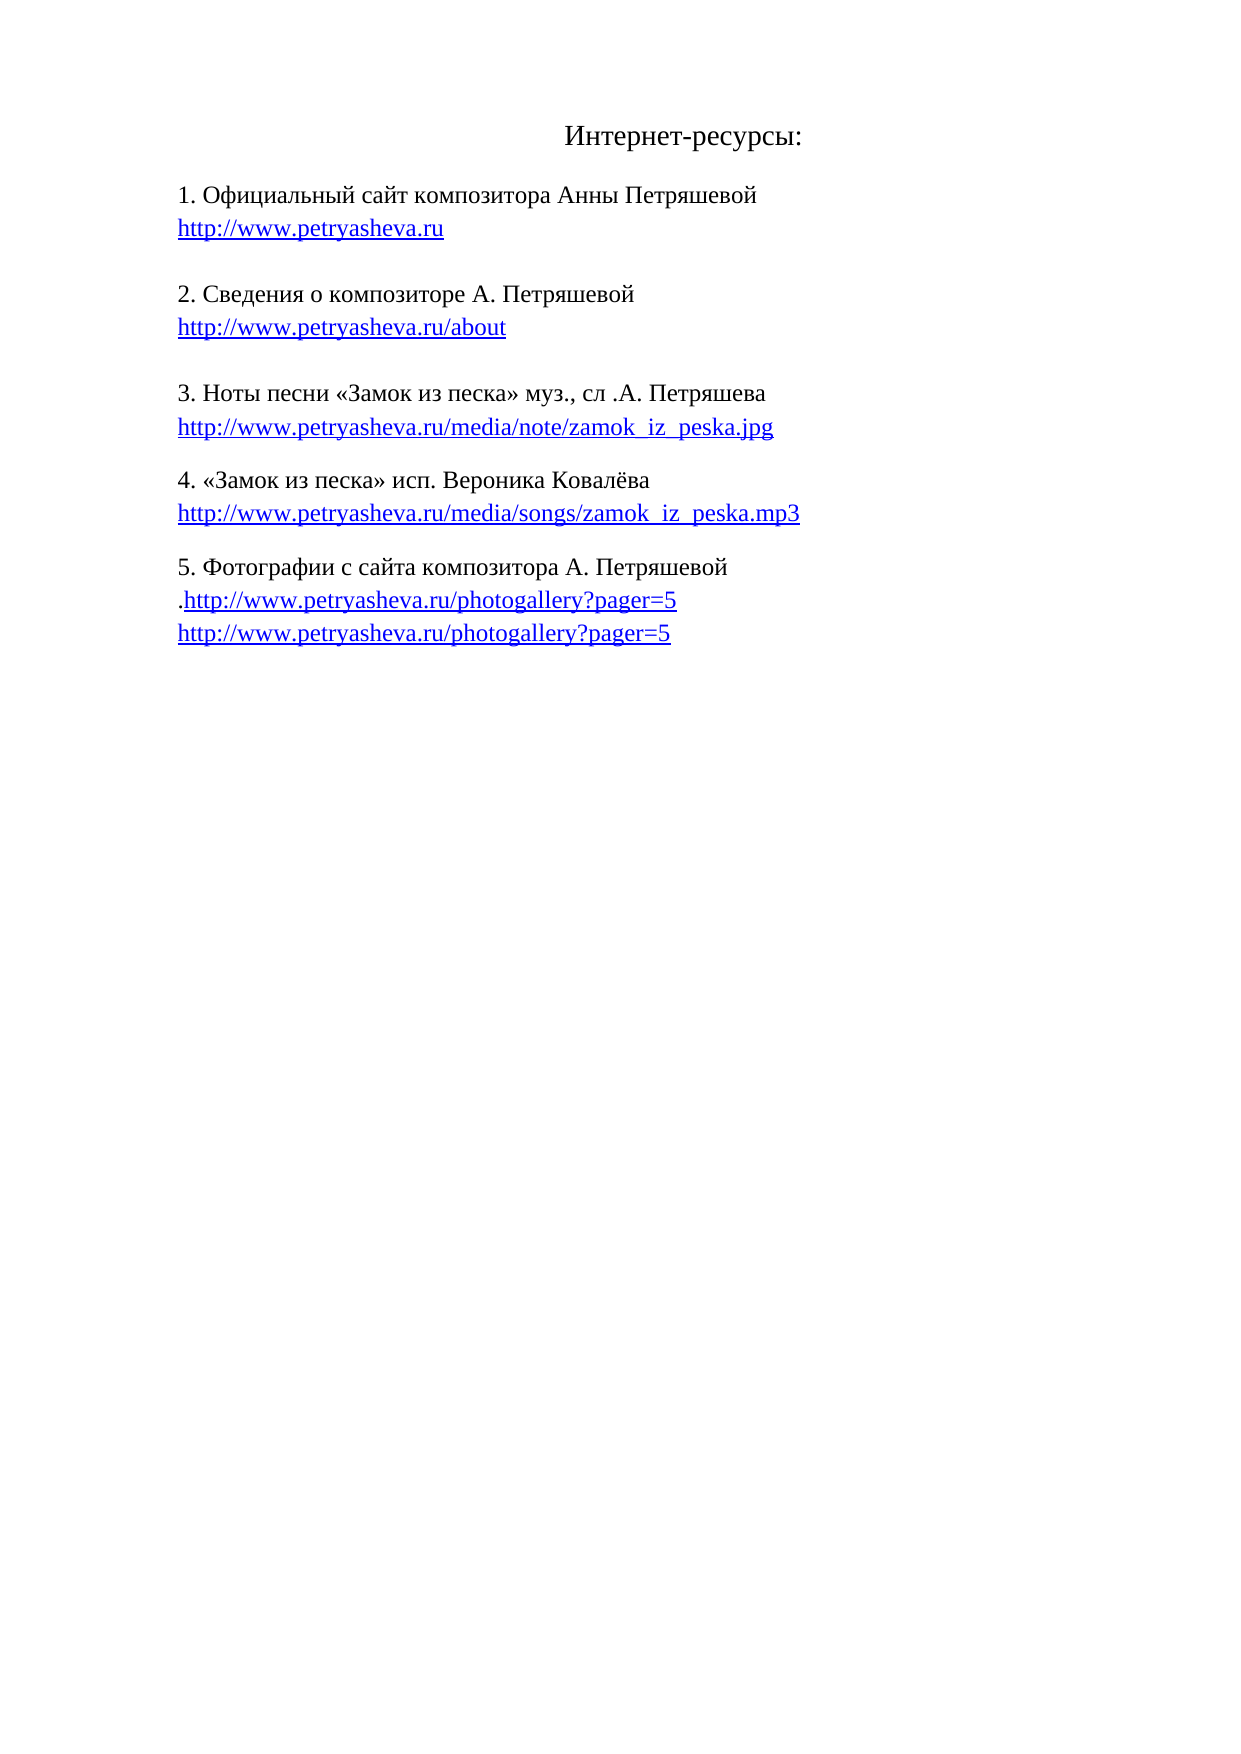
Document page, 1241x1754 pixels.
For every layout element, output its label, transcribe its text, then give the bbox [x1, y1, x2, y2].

text 1. Официальный сайт композитора Анны Петряшевой [177, 180, 1152, 209]
text 5. Фотографии с сайта композитора А. Петряшевой [177, 552, 1152, 581]
text 4. «Замок из песка» исп. Вероника Ковалёва http://www.petryasheva.ru/media/songs/zamok_iz_peska.mp3 [177, 465, 1152, 527]
text .http://www.petryasheva.ru/photogallery?pager=5 [177, 585, 1152, 614]
text http://www.petryasheva.ru [177, 213, 1152, 242]
text 2. Сведения о композиторе А. Петряшевой [177, 279, 1152, 308]
text http://www.petryasheva.ru/about [177, 312, 1152, 341]
text 3. Ноты песни «Замок из песка» муз., сл .А. Петряшева http://www.petryasheva.ru/media/note/zamok_iz_peska.jpg [177, 378, 1152, 440]
text http://www.petryasheva.ru/photogallery?pager=5 [177, 618, 1152, 647]
text Интернет-ресурсы: [215, 118, 1152, 152]
